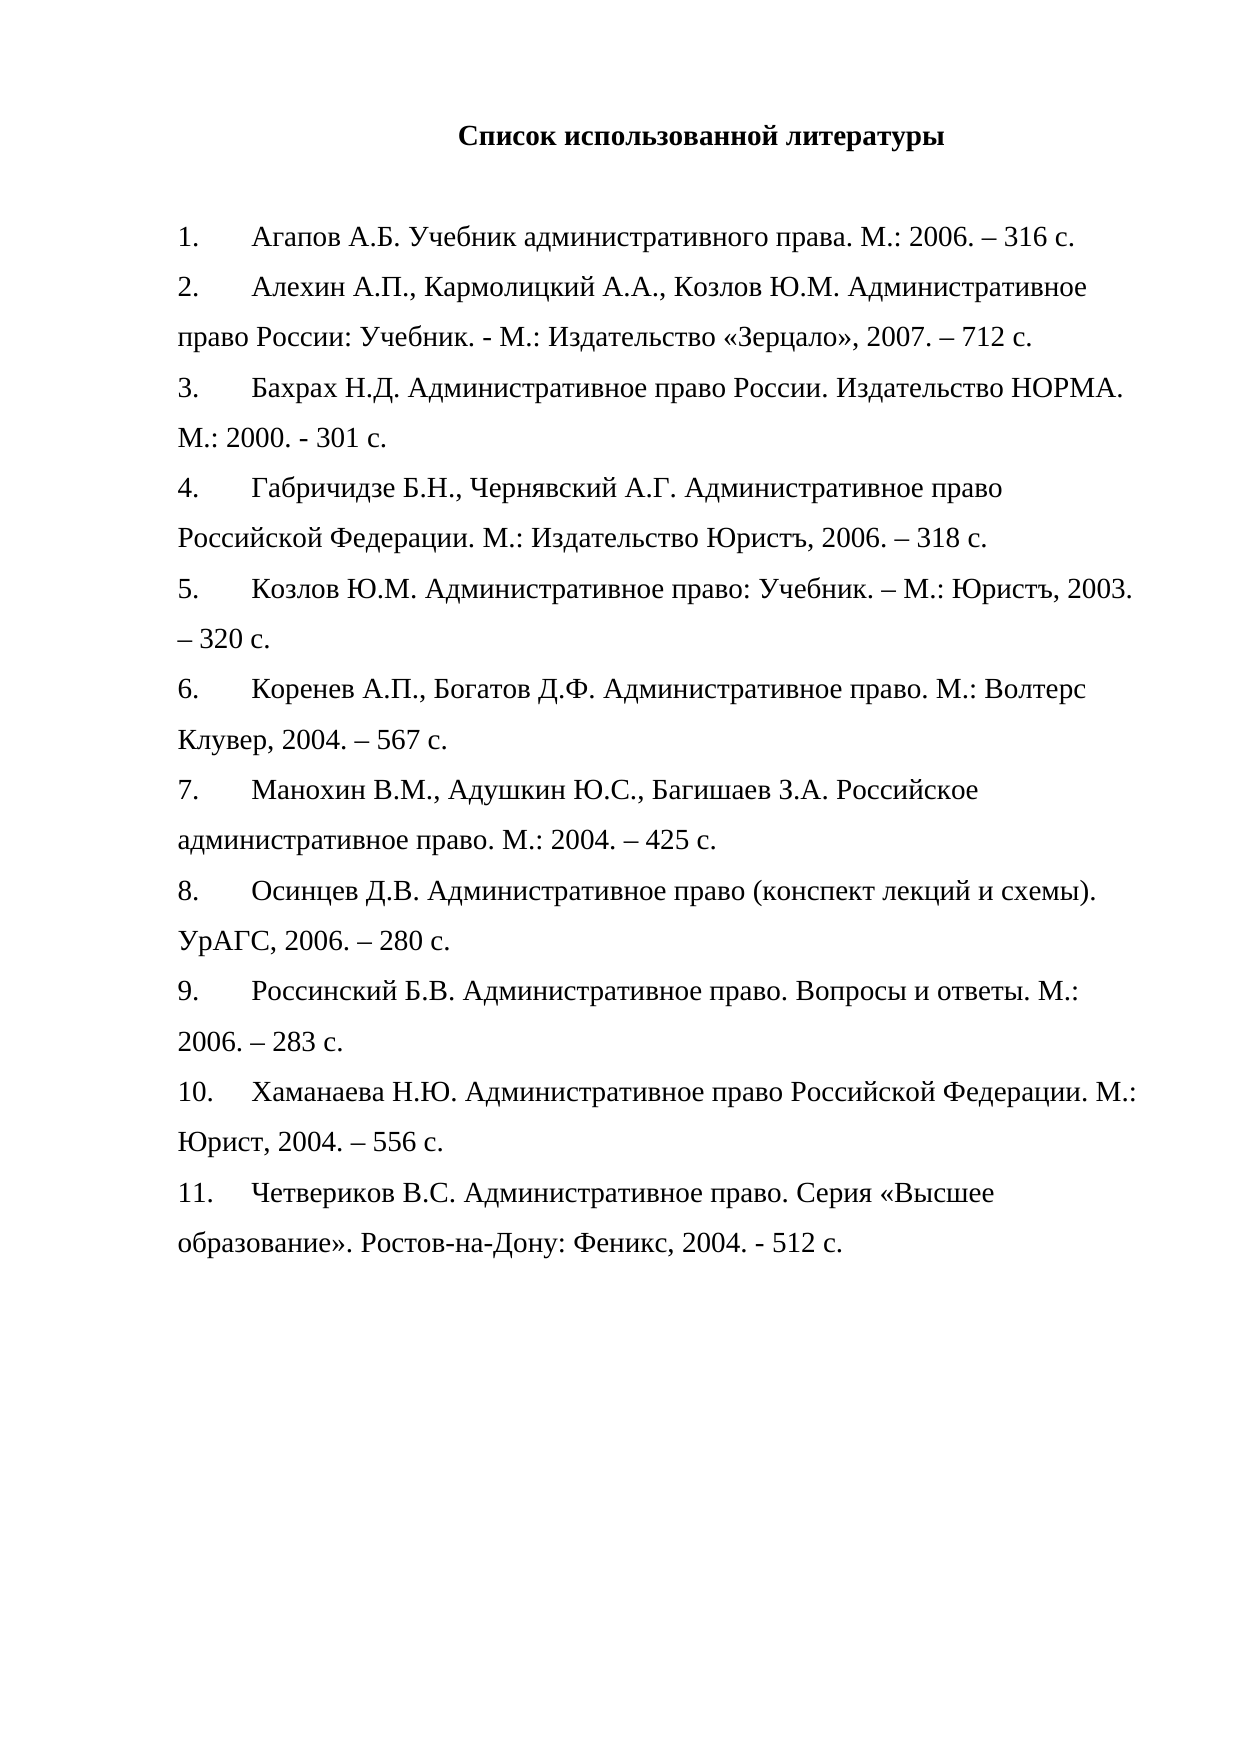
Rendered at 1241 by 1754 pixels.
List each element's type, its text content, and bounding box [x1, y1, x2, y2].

list Козлов Ю.М. Административное право: Учебник. – М.: Юристъ, 2003. – 320 с. [177, 571, 1152, 655]
text Список использованной литературы [177, 118, 1152, 152]
list Манохин В.М., Адушкин Ю.С., Багишаев З.А. Российское административное право. М.: 2004. – 425 с. [177, 772, 1152, 856]
list Агапов А.Б. Учебник административного права. М.: 2006. – 316 с. [177, 219, 1152, 252]
list Габричидзе Б.Н., Чернявский А.Г. Административное право Российской Федерации. М.: Издательство Юристъ, 2006. – 318 с. [177, 470, 1152, 554]
list Бахрах Н.Д. Административное право России. Издательство НОРМА. М.: 2000. - 301 с. [177, 370, 1152, 453]
list Осинцев Д.В. Административное право (конспект лекций и схемы). УрАГС, 2006. – 280 с. [177, 873, 1152, 957]
list Коренев А.П., Богатов Д.Ф. Административное право. М.: Волтерс Клувер, 2004. – 567 с. [177, 672, 1152, 755]
list Четвериков B.C. Административное право. Серия «Высшее образование». Ростов-на-Дону: Феникс, 2004. - 512 с. [177, 1175, 1152, 1258]
list Россинский Б.В. Административное право. Вопросы и ответы. М.: 2006. – 283 с. [177, 973, 1152, 1057]
list Алехин А.П., Кармолицкий А.А., Козлов Ю.М. Административное право России: Учебник. - М.: Издательство «Зерцало», 2007. – 712 с. [177, 269, 1152, 353]
list Хаманаева Н.Ю. Административное право Российской Федерации. М.: Юрист, 2004. – 556 с. [177, 1074, 1152, 1158]
